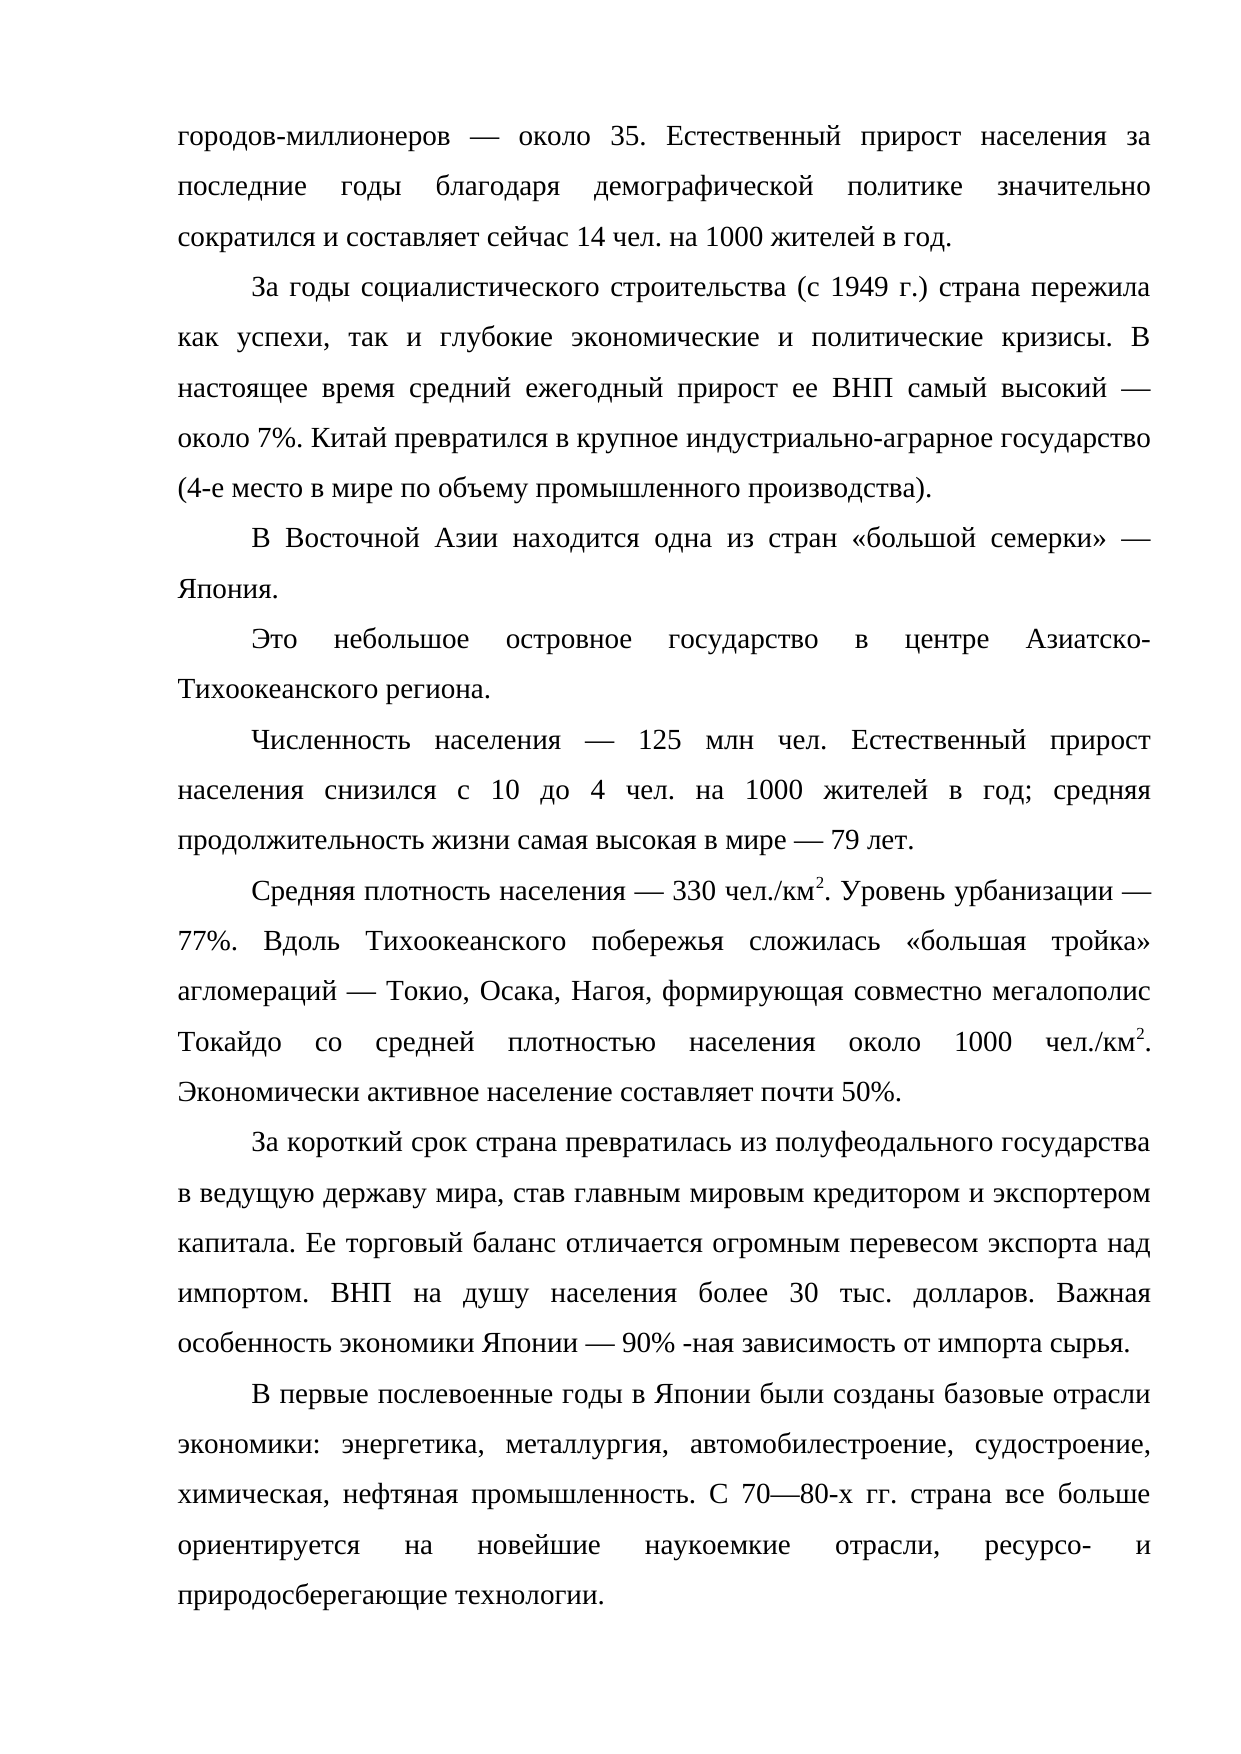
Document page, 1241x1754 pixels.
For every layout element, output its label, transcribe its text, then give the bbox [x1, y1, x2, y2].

text За годы социалистического строительства (с .) страна пережила как успехи, так и глубокие экономические и политические кризисы. В настоящее время средний ежегодный прирост ее ВНП самый высокий — около 7%. Китай превратился в крупное индустриально-аграрное государство (4-е место в мире по объему промышленного производства). [177, 269, 1152, 504]
text В первые послевоенные годы в Японии были созданы базовые отрасли экономики: энергетика, металлургия, автомобилестроение, судостроение, химическая, нефтяная промышленность. С 70—80-х гг. страна все больше ориентируется на новейшие наукоемкие отрасли, ресурсо- и природосберегающие технологии. [177, 1376, 1152, 1611]
text Средняя плотность населения — 330 чел./км2. Уровень урбанизации — 77%. Вдоль Тихоокеанского побережья сложилась «большая тройка» агломераций — Токио, Осака, Нагоя, формирующая совместно мегалополис Токайдо со средней плотностью населения около 1000 чел./км2. Экономически активное население составляет почти 50%. [177, 873, 1152, 1108]
text За короткий срок страна превратилась из полуфеодального государства в ведущую державу мира, став главным мировым кредитором и экспортером капитала. Ее торговый баланс отличается огромным перевесом экспорта над импортом. ВНП на душу населения более 30 тыс. долларов. Важная особенность экономики Японии — 90% -ная зависимость от импорта сырья. [177, 1124, 1152, 1359]
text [177, 118, 1152, 252]
text Это небольшое островное государство в центре Азиатско-Тихоокеанского региона. [177, 621, 1152, 705]
text В Восточной Азии находится одна из стран «большой семерки» — Япония. [177, 521, 1152, 604]
text Численность населения — 125 млн чел. Естественный прирост населения снизился с 10 до 4 чел. на 1000 жителей в год; средняя продолжительность жизни самая высокая в мире — 79 лет. [177, 722, 1152, 856]
